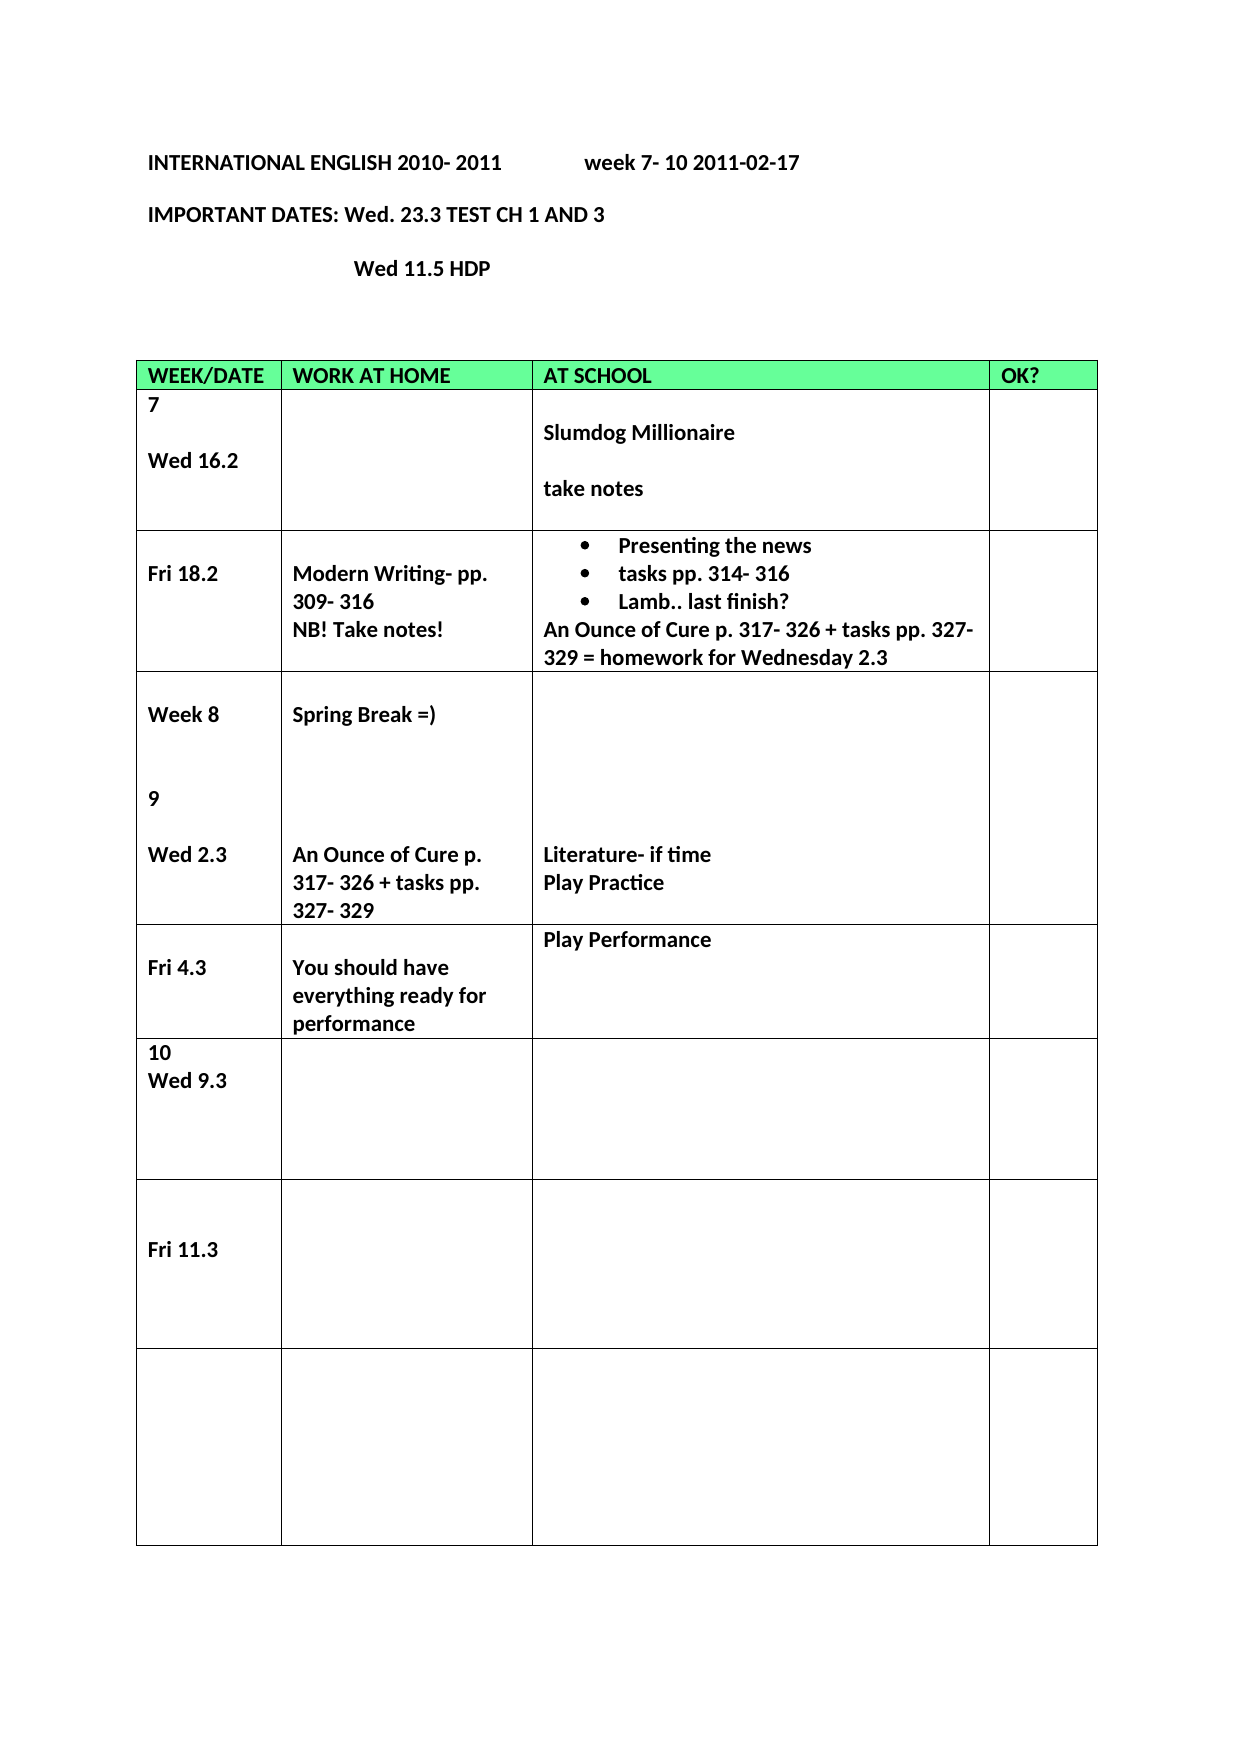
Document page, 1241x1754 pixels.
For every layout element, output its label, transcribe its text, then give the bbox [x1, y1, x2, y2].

table_cell Week 8 9 Wed 2.3 [137, 672, 281, 924]
table_cell Play Performance [533, 925, 989, 1037]
table_cell [990, 672, 1097, 924]
table_cell Fri 4.3 [137, 925, 281, 1037]
table_cell [990, 1039, 1097, 1178]
table_cell Modern Writing- pp. 309- 316 NB! Take notes! [282, 531, 532, 671]
table_cell [137, 1349, 281, 1545]
table_header AT SCHOOL [533, 361, 989, 389]
table_cell Fri 18.2 [137, 531, 281, 671]
table_header WORK AT HOME [282, 361, 532, 389]
table_cell [990, 531, 1097, 671]
table_cell Fri 11.3 [137, 1180, 281, 1348]
table_cell You should have everything ready for performance [282, 925, 532, 1037]
text INTERNATIONAL ENGLISH 2010- 2011 week 7- 10 2011-02-17 [148, 148, 1093, 176]
table_cell [282, 1180, 532, 1348]
table_cell [282, 1039, 532, 1178]
table_header WEEK/DATE [137, 361, 281, 389]
table_cell [990, 925, 1097, 1037]
table_cell Spring Break =) An Ounce of Cure p. 317- 326 + tasks pp. 327- 329 [282, 672, 532, 924]
table_cell [990, 390, 1097, 530]
table_cell Slumdog Millionaire take notes [533, 390, 989, 530]
table_cell 10 Wed 9.3 [137, 1039, 281, 1178]
table_cell [990, 1180, 1097, 1348]
table_cell 7 Wed 16.2 [137, 390, 281, 530]
table_cell [282, 390, 532, 530]
table_cell Presenting the news tasks pp. 314- 316 Lamb.. last finish? An Ounce of Cure p. 317- 326 + tasks pp. 327- 329 = homework for Wednesday 2.3 [533, 531, 989, 671]
table_cell [282, 1349, 532, 1545]
table_cell Literature- if time Play Practice [533, 672, 989, 924]
table_cell [533, 1349, 989, 1545]
text Wed 11.5 HDP [148, 254, 1093, 282]
table_cell [533, 1180, 989, 1348]
text IMPORTANT DATES: Wed. 23.3 TEST CH 1 AND 3 [148, 201, 1093, 229]
table_header OK? [990, 361, 1097, 389]
table_cell [990, 1349, 1097, 1545]
table_cell [533, 1039, 989, 1178]
